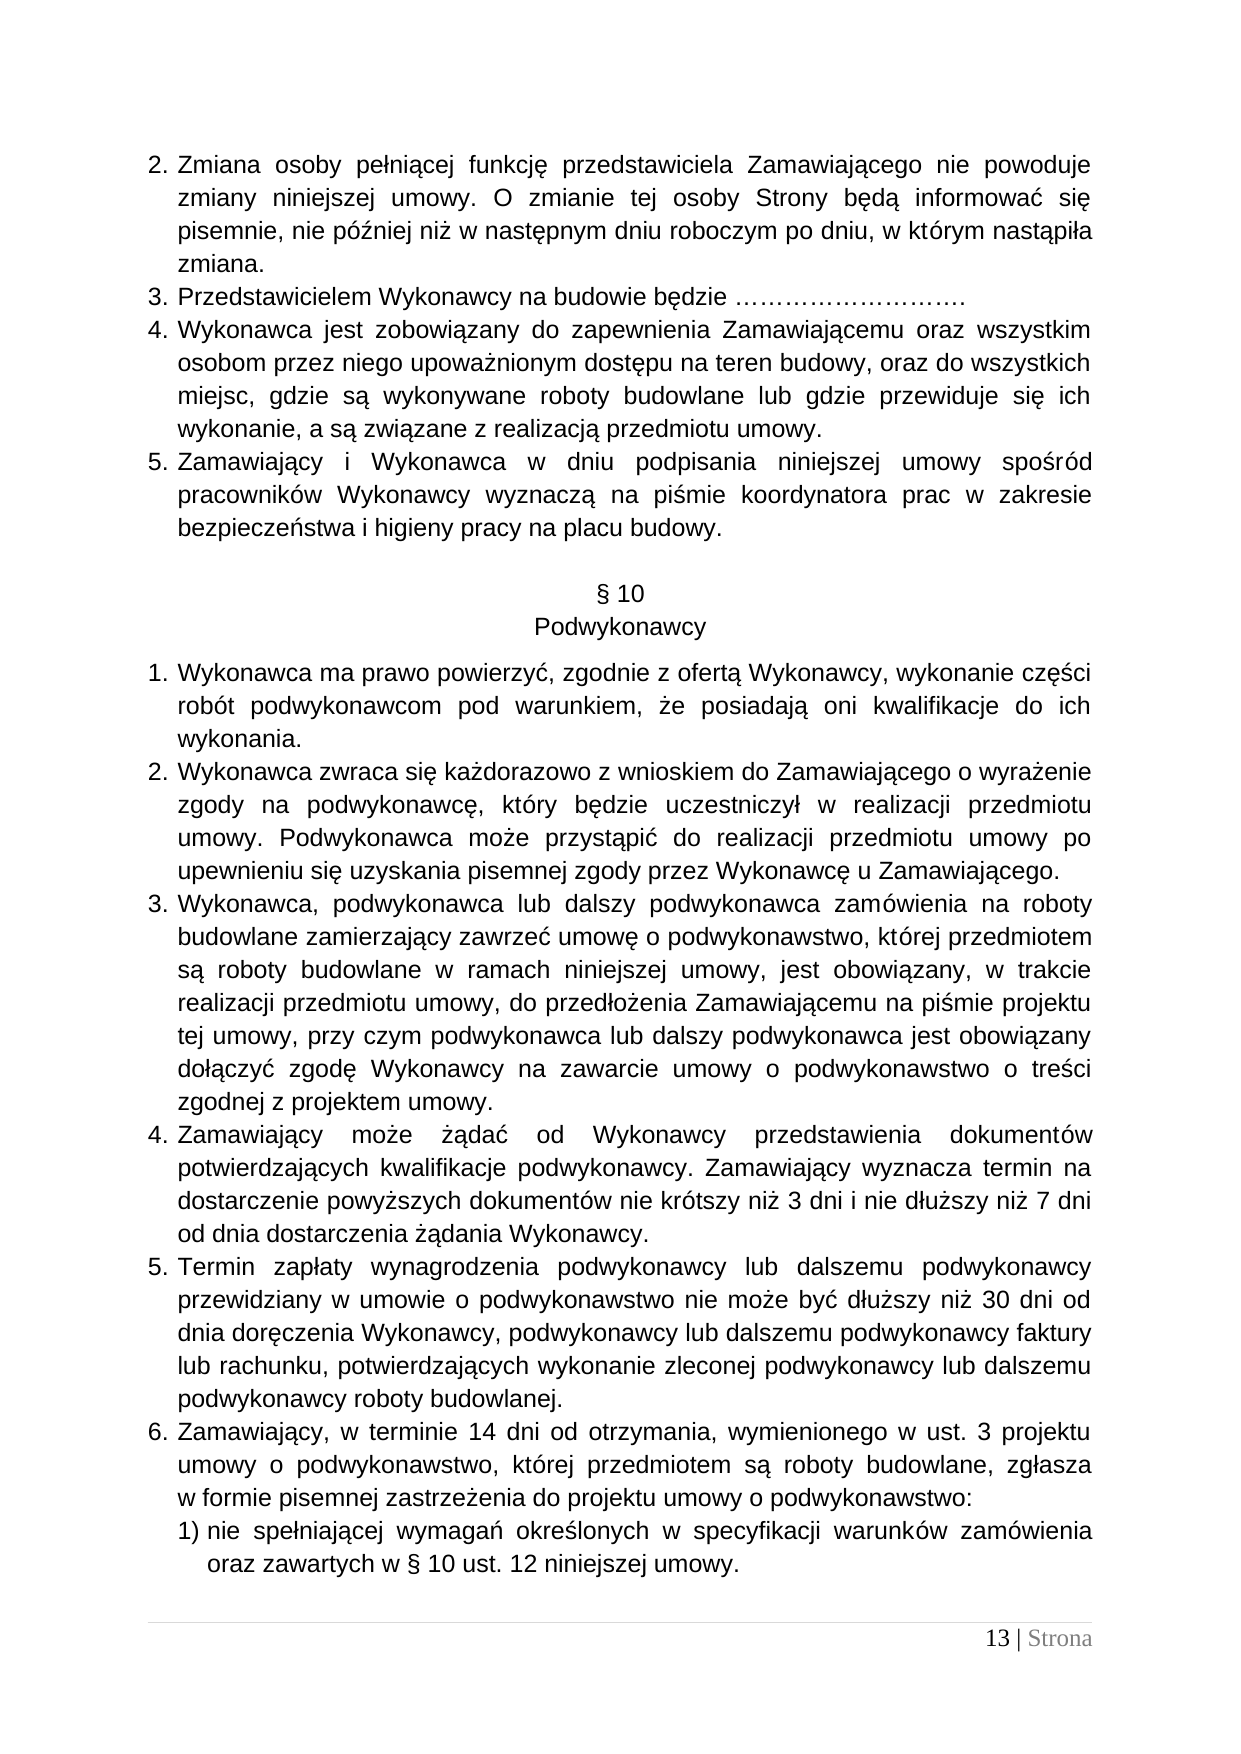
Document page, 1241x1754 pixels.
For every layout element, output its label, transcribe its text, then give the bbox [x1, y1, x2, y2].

list Zamawiający i Wykonawca w dniu podpisania niniejszej umowy spośród pracowników Wykonawcy wyznaczą na piśmie koordynatora prac w zakresie bezpieczeństwa i higieny pracy na placu budowy. [148, 447, 1092, 542]
list Wykonawca jest zobowiązany do zapewnienia Zamawiającemu oraz wszystkim osobom przez niego upoważnionym dostępu na teren budowy, oraz do wszystkich miejsc, gdzie są wykonywane roboty budowlane lub gdzie przewiduje się ich wykonanie, a są związane z realizacją przedmiotu umowy. [148, 315, 1092, 443]
text § 10 [148, 579, 1092, 608]
list Wykonawca zwraca się każdorazowo z wnioskiem do Zamawiającego o wyrażenie zgody na podwykonawcę, który będzie uczestniczył w realizacji przedmiotu umowy. Podwykonawca może przystąpić do realizacji przedmiotu umowy po upewnieniu się uzyskania pisemnej zgody przez Wykonawcę u Zamawiającego. [148, 757, 1092, 884]
list Zmiana osoby pełniącej funkcję przedstawiciela Zamawiającego nie powoduje zmiany niniejszej umowy. O zmianie tej osoby Strony będą informować się pisemnie, nie później niż w następnym dniu roboczym po dniu, w którym nastąpiła zmiana. [148, 150, 1092, 278]
text Podwykonawcy [148, 612, 1092, 641]
list Zamawiający, w terminie 14 dni od otrzymania, wymienionego w ust. 3 projektu umowy o podwykonawstwo, której przedmiotem są roboty budowlane, zgłasza w formie pisemnej zastrzeżenia do projektu umowy o podwykonawstwo: [148, 1417, 1092, 1512]
list Przedstawicielem Wykonawcy na budowie będzie ………………………. [148, 282, 1092, 311]
list nie spełniającej wymagań określonych w specyfikacji warunków zamówienia oraz zawartych w § 10 ust. 12 niniejszej umowy. [177, 1516, 1092, 1578]
list Wykonawca ma prawo powierzyć, zgodnie z ofertą Wykonawcy, wykonanie części robót podwykonawcom pod warunkiem, że posiadają oni kwalifikacje do ich wykonania. [148, 658, 1092, 752]
list Termin zapłaty wynagrodzenia podwykonawcy lub dalszemu podwykonawcy przewidziany w umowie o podwykonawstwo nie może być dłuższy niż 30 dni od dnia doręczenia Wykonawcy, podwykonawcy lub dalszemu podwykonawcy faktury lub rachunku, potwierdzających wykonanie zleconej podwykonawcy lub dalszemu podwykonawcy roboty budowlanej. [148, 1252, 1092, 1413]
list Zamawiający może żądać od Wykonawcy przedstawienia dokumentów potwierdzających kwalifikacje podwykonawcy. Zamawiający wyznacza termin na dostarczenie powyższych dokumentów nie krótszy niż 3 dni i nie dłuższy niż 7 dni od dnia dostarczenia żądania Wykonawcy. [148, 1120, 1092, 1248]
list Wykonawca, podwykonawca lub dalszy podwykonawca zamówienia na roboty budowlane zamierzający zawrzeć umowę o podwykonawstwo, której przedmiotem są roboty budowlane w ramach niniejszej umowy, jest obowiązany, w trakcie realizacji przedmiotu umowy, do przedłożenia Zamawiającemu na piśmie projektu tej umowy, przy czym podwykonawca lub dalszy podwykonawca jest obowiązany dołączyć zgodę Wykonawcy na zawarcie umowy o podwykonawstwo o treści zgodnej z projektem umowy. [148, 889, 1092, 1116]
